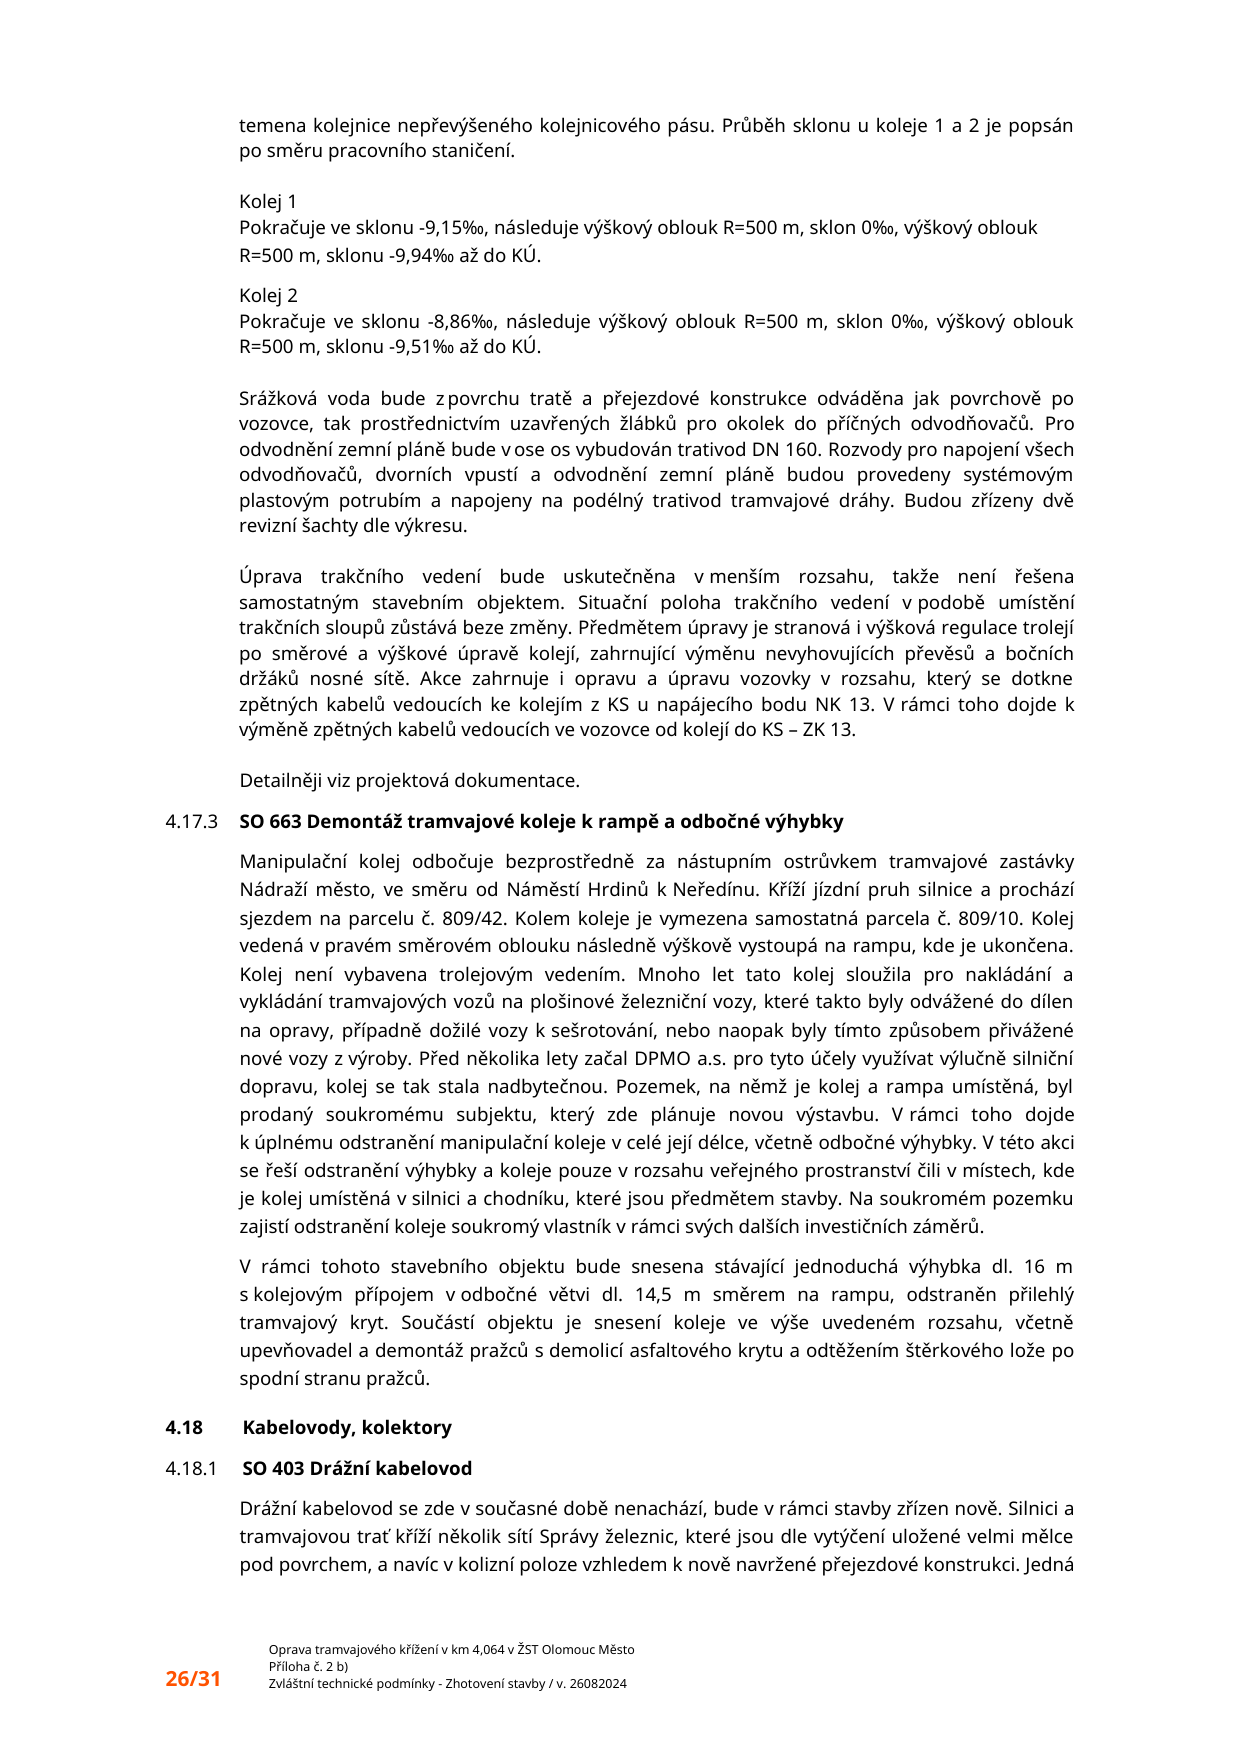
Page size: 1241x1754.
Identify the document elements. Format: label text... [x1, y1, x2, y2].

list SO 403 Drážní kabelovod [165, 1455, 1075, 1481]
text Pokračuje ve sklonu -9,15‰, následuje výškový oblouk R=500 m, sklon 0‰, výškový oblouk R=500 m, sklonu -9,94‰ až do KÚ. [239, 214, 1075, 268]
text Kolej 2 [165, 283, 1075, 308]
text Pokračuje ve sklonu -8,86‰, následuje výškový oblouk R=500 m, sklon 0‰, výškový oblouk R=500 m, sklonu -9,51‰ až do KÚ. [239, 308, 1075, 359]
text V rámci tohoto stavebního objektu bude snesena stávající jednoduchá výhybka dl. 16 m s kolejovým přípojem v odbočné větvi dl. 14,5 m směrem na rampu, odstraněn přilehlý tramvajový kryt. Součástí objektu je snesení koleje ve výše uvedeném rozsahu, včetně upevňovadel a demontáž pražců s demolicí asfaltového krytu a odtěžením štěrkového lože po spodní stranu pražců. [239, 1253, 1075, 1391]
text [239, 112, 1075, 163]
text Detailněji viz projektová dokumentace. [239, 768, 1075, 793]
text Úprava trakčního vedení bude uskutečněna v menším rozsahu, takže není řešena samostatným stavebním objektem. Situační poloha trakčního vedení v podobě umístění trakčních sloupů zůstává beze změny. Předmětem úpravy je stranová i výšková regulace trolejí po směrové a výškové úpravě kolejí, zahrnující výměnu nevyhovujících převěsů a bočních držáků nosné sítě. Akce zahrnuje i opravu a úpravu vozovky v rozsahu, který se dotkne zpětných kabelů vedoucích ke kolejím z KS u napájecího bodu NK 13. V rámci toho dojde k výměně zpětných kabelů vedoucích ve vozovce od kolejí do KS – ZK 13. [239, 563, 1075, 742]
text 4.17.3 SO 663 Demontáž tramvajové koleje k rampě a odbočné výhybky [165, 808, 1075, 834]
text Srážková voda bude z povrchu tratě a přejezdové konstrukce odváděna jak povrchově po vozovce, tak prostřednictvím uzavřených žlábků pro okolek do příčných odvodňovačů. Pro odvodnění zemní pláně bude v ose os vybudován trativod DN 160. Rozvody pro napojení všech odvodňovačů, dvorních vpustí a odvodnění zemní pláně budou provedeny systémovým plastovým potrubím a napojeny na podélný trativod tramvajové dráhy. Budou zřízeny dvě revizní šachty dle výkresu. [239, 410, 1075, 538]
text Manipulační kolej odbočuje bezprostředně za nástupním ostrůvkem tramvajové zastávky Nádraží město, ve směru od Náměstí Hrdinů k Neředínu. Kříží jízdní pruh silnice a prochází sjezdem na parcelu č. 809/42. Kolem koleje je vymezena samostatná parcela č. 809/10. Kolej vedená v pravém směrovém oblouku následně výškově vystoupá na rampu, kde je ukončena. Kolej není vybavena trolejovým vedením. Mnoho let tato kolej sloužila pro nakládání a vykládání tramvajových vozů na plošinové železniční vozy, které takto byly odvážené do dílen na opravy, případně dožilé vozy k sešrotování, nebo naopak byly tímto způsobem přivážené nové vozy z výroby. Před několika lety začal DPMO a.s. pro tyto účely využívat výlučně silniční dopravu, kolej se tak stala nadbytečnou. Pozemek, na němž je kolej a rampa umístěná, byl prodaný soukromému subjektu, který zde plánuje novou výstavbu. V rámci toho dojde k úplnému odstranění manipulační koleje v celé její délce, včetně odbočné výhybky. V této akci se řeší odstranění výhybky a koleje pouze v rozsahu veřejného prostranství čili v místech, kde je kolej umístěná v silnici a chodníku, které jsou předmětem stavby. Na soukromém pozemku zajistí odstranění koleje soukromý vlastník v rámci svých dalších investičních záměrů. [239, 849, 1075, 1238]
list Kabelovody, kolektory [165, 1414, 1075, 1440]
text Kolej 1 [165, 189, 1075, 214]
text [239, 1496, 1075, 1577]
